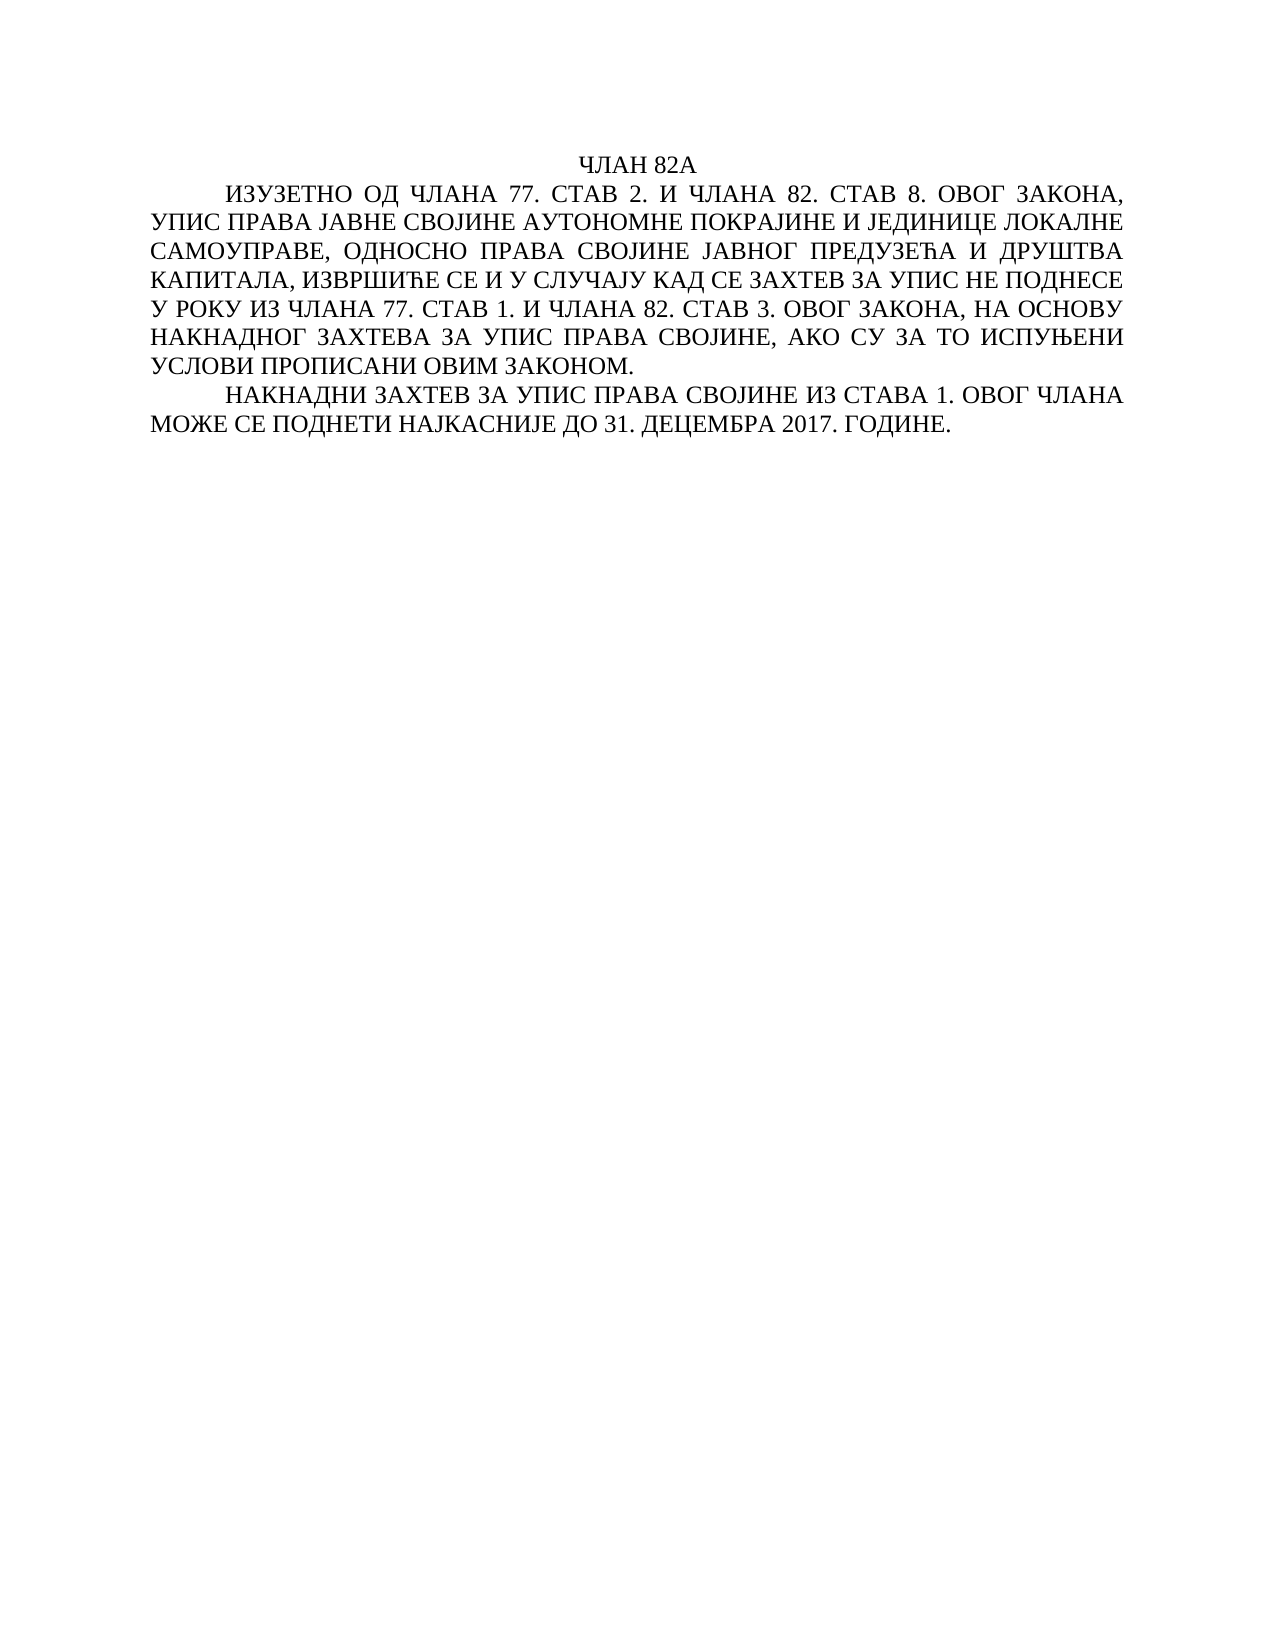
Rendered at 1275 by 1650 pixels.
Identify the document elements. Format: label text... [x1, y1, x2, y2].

text НАКНАДНИ ЗАХТЕВ ЗА УПИС ПРАВА СВОЈИНЕ ИЗ СТАВА 1. ОВОГ ЧЛАНА МОЖЕ СЕ ПОДНЕТИ НАЈКАСНИЈЕ ДО 31. ДЕЦЕМБРА 2017. ГОДИНЕ. [150, 380, 1125, 437]
text ИЗУЗЕТНО ОД ЧЛАНА 77. СТАВ 2. И ЧЛАНА 82. СТАВ 8. ОВОГ ЗАКОНА, УПИС ПРАВА ЈАВНЕ СВОЈИНЕ АУТОНОМНЕ ПОКРАЈИНЕ И ЈЕДИНИЦЕ ЛОКАЛНЕ САМОУПРАВЕ, ОДНОСНО ПРАВА СВОЈИНЕ ЈАВНОГ ПРЕДУЗЕЋА И ДРУШТВА КАПИТАЛА, ИЗВРШИЋЕ СЕ И У СЛУЧАЈУ КАД СЕ ЗАХТЕВ ЗА УПИС НЕ ПОДНЕСЕ У РОКУ ИЗ ЧЛАНА 77. СТАВ 1. И ЧЛАНА 82. СТАВ 3. ОВОГ ЗАКОНА, НА ОСНОВУ НАКНАДНОГ ЗАХТЕВА ЗА УПИС ПРАВА СВОЈИНЕ, АКО СУ ЗА ТО ИСПУЊЕНИ УСЛОВИ ПРОПИСАНИ ОВИМ ЗАКОНОМ. [150, 179, 1125, 380]
text ЧЛАН 82А [150, 150, 1125, 179]
